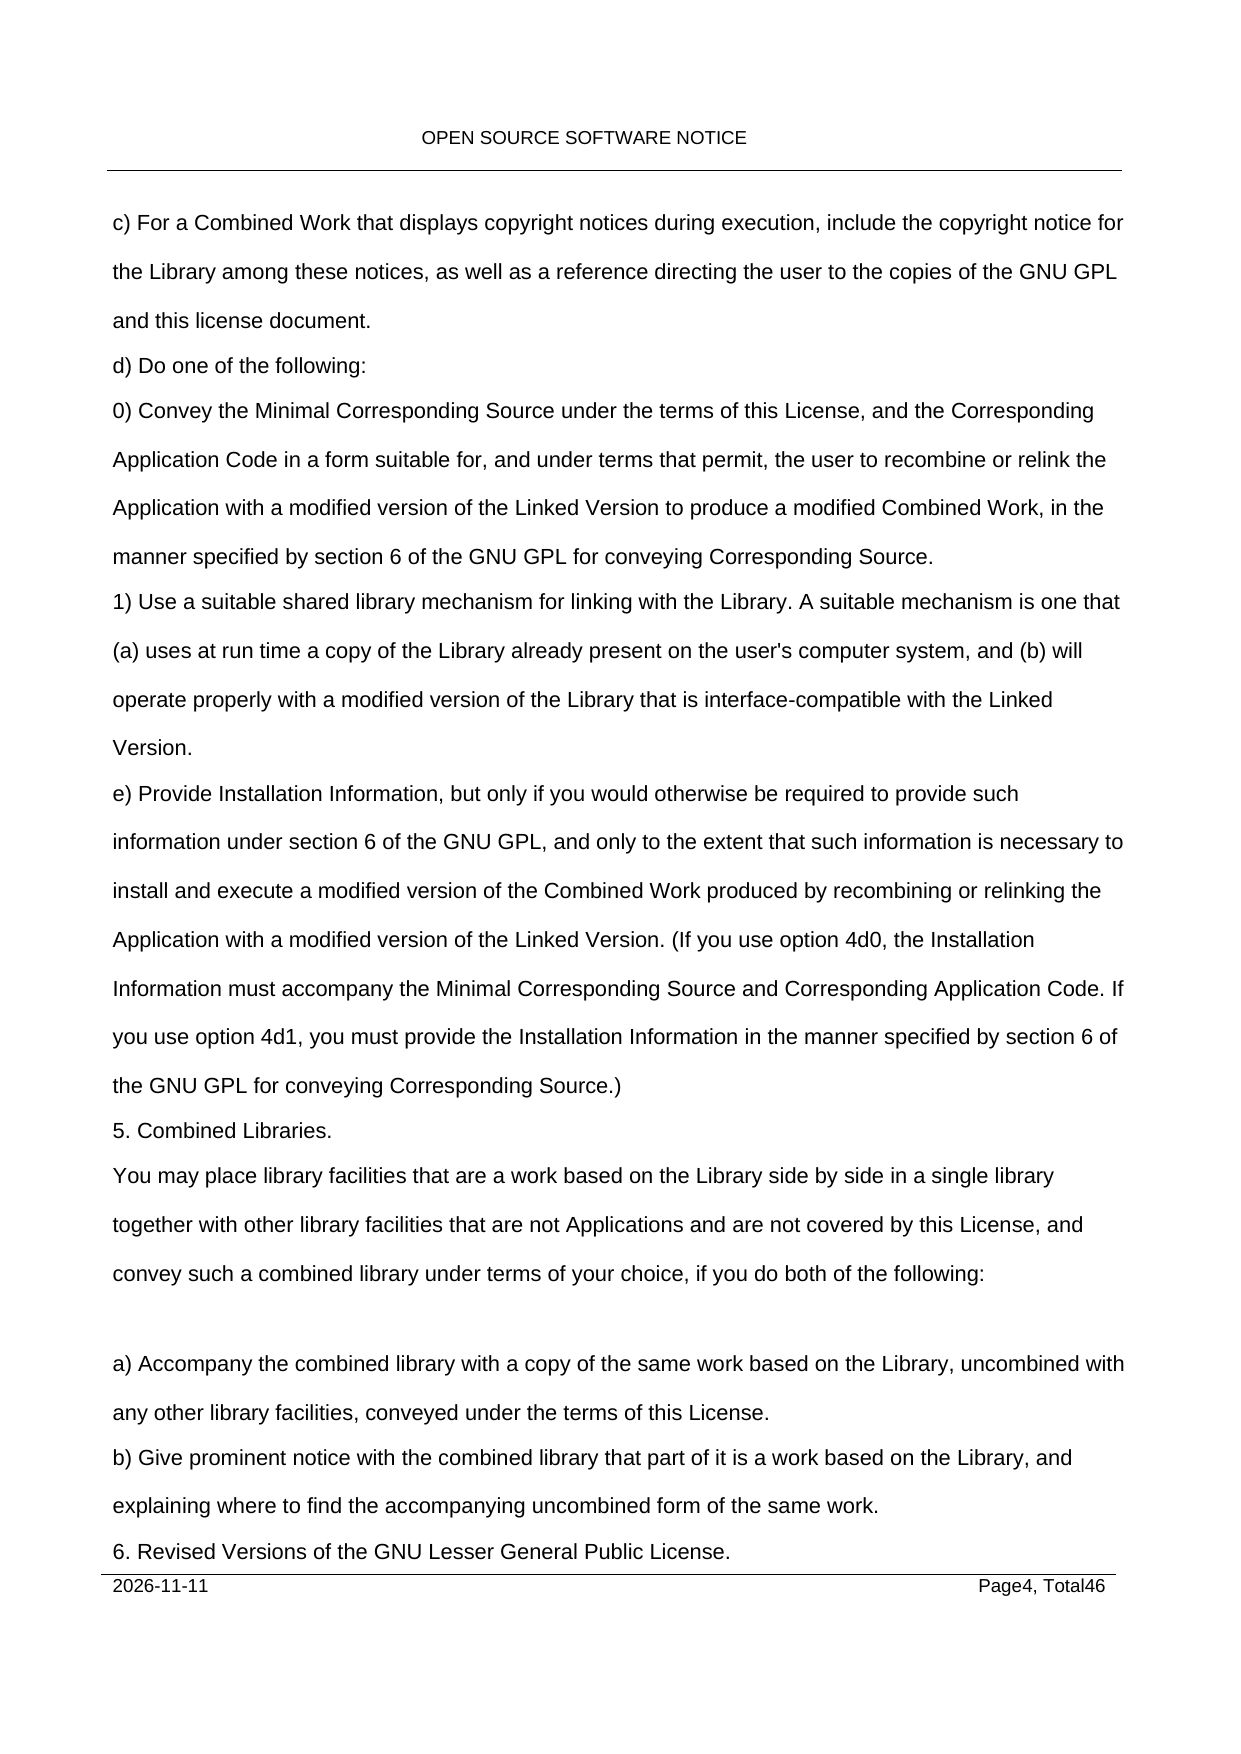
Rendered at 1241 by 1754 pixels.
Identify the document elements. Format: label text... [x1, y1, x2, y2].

text c) For a Combined Work that displays copyright notices during execution, include the copyright notice for the Library among these notices, as well as a reference directing the user to the copies of the GNU GPL and this license document. [112, 206, 1128, 336]
text b) Give prominent notice with the combined library that part of it is a work based on the Library, and explaining where to find the accompanying uncombined form of the same work. [112, 1441, 1128, 1522]
text 0) Convey the Minimal Corresponding Source under the terms of this License, and the Corresponding Application Code in a form suitable for, and under terms that permit, the user to recombine or relink the Application with a modified version of the Linked Version to produce a modified Combined Work, in the manner specified by section 6 of the GNU GPL for conveying Corresponding Source. [112, 394, 1128, 573]
text 1) Use a suitable shared library mechanism for linking with the Library. A suitable mechanism is one that (a) uses at run time a copy of the Library already present on the user's computer system, and (b) will operate properly with a modified version of the Library that is interface-compatible with the Linked Version. [112, 585, 1128, 764]
text 6. Revised Versions of the GNU Lesser General Public License. [112, 1535, 1128, 1567]
text d) Do one of the following: [112, 349, 1128, 381]
text You may place library facilities that are a work based on the Library side by side in a single library together with other library facilities that are not Applications and are not covered by this License, and convey such a combined library under terms of your choice, if you do both of the following: [112, 1159, 1128, 1289]
text a) Accompany the combined library with a copy of the same work based on the Library, uncombined with any other library facilities, conveyed under the terms of this License. [112, 1347, 1128, 1428]
text 5. Combined Libraries. [112, 1114, 1128, 1147]
text e) Provide Installation Information, but only if you would otherwise be required to provide such information under section 6 of the GNU GPL, and only to the extent that such information is necessary to install and execute a modified version of the Combined Work produced by recombining or relinking the Application with a modified version of the Linked Version. (If you use option 4d0, the Installation Information must accompany the Minimal Corresponding Source and Corresponding Application Code. If you use option 4d1, you must provide the Installation Information in the manner specified by section 6 of the GNU GPL for conveying Corresponding Source.) [112, 777, 1128, 1102]
